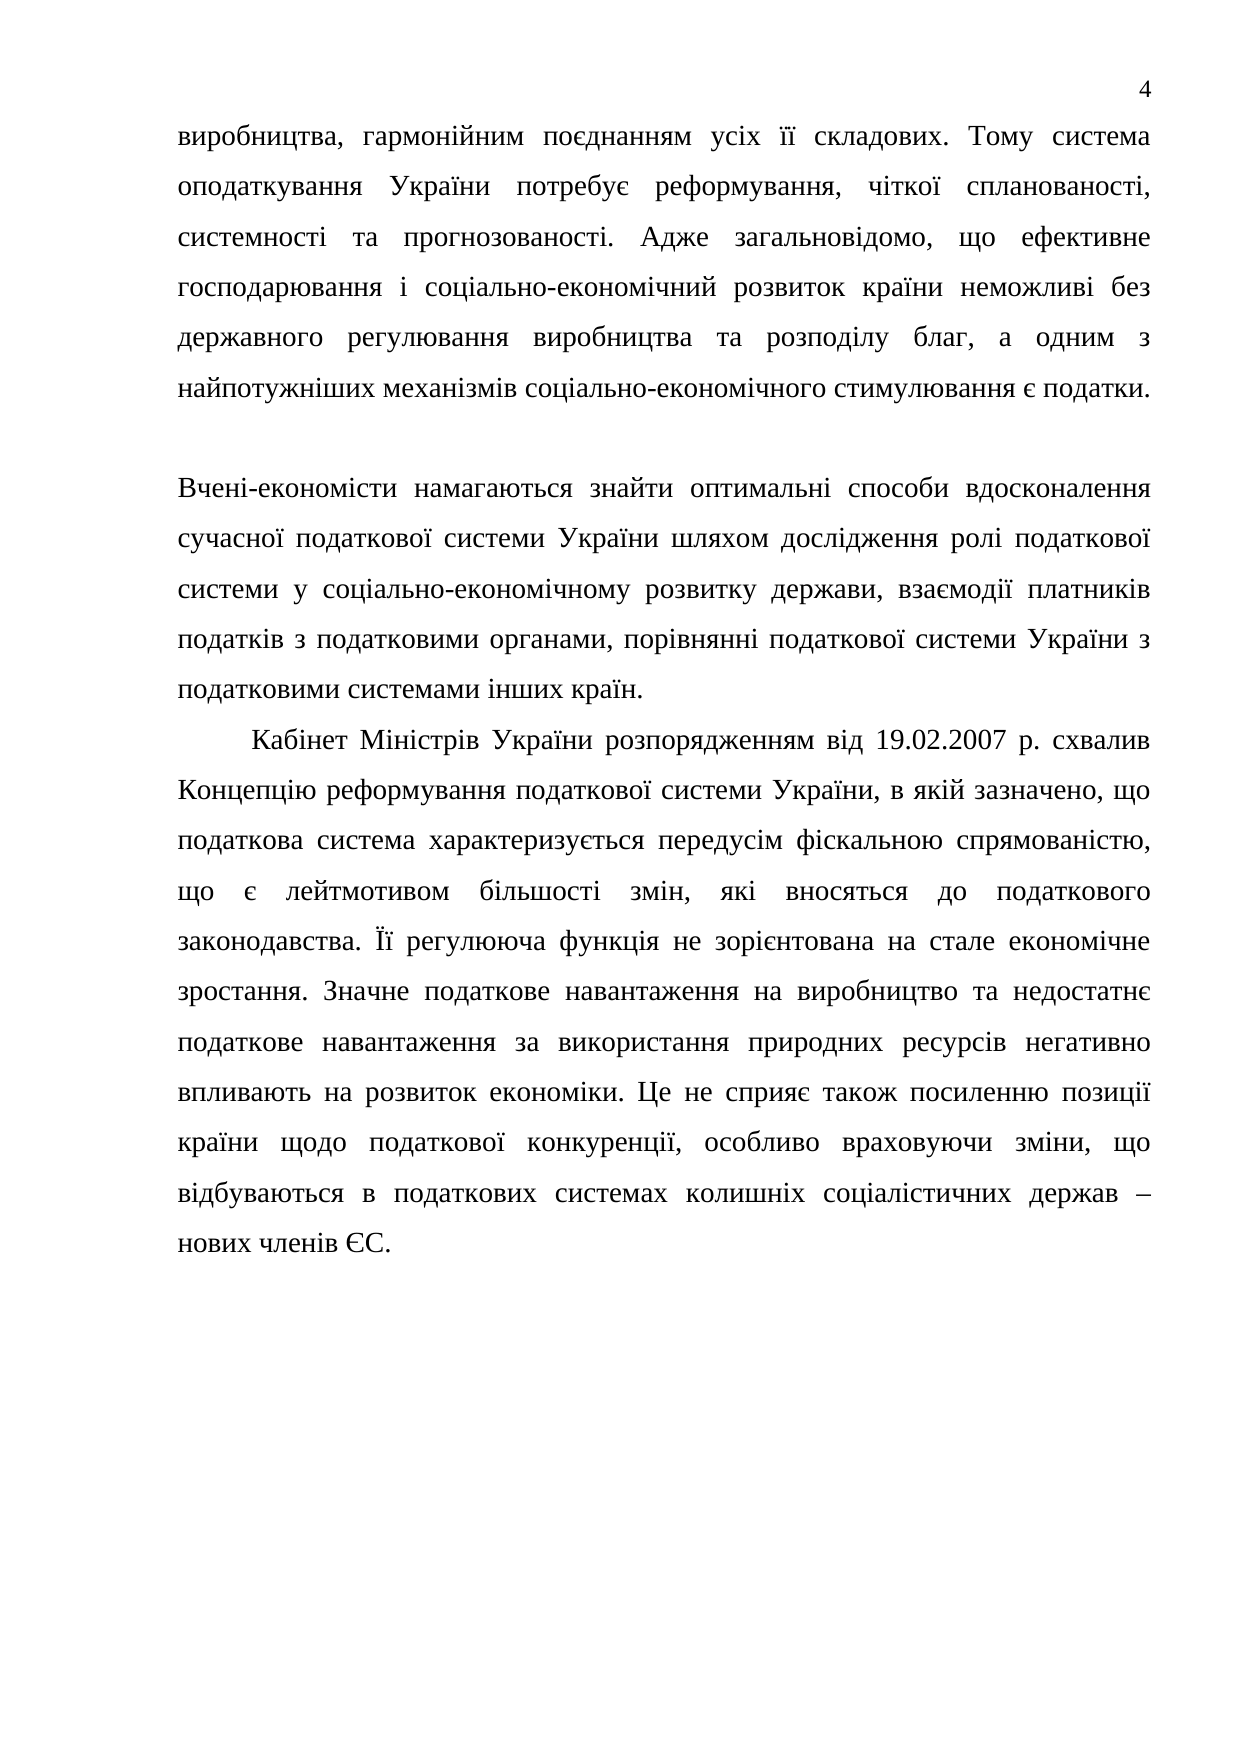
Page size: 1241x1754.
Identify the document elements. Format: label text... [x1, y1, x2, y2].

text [177, 118, 1152, 705]
text Кабінет Міністрів України розпорядженням від 19.02.2007 р. схвалив Концепцію реформування податкової системи України, в якій зазначено, що податкова система характеризується передусім фіскальною спрямованістю, що є лейтмотивом більшості змін, які вносяться до податкового законодавства. Її регулююча функція не зорієнтована на стале економічне зростання. Значне податкове навантаження на виробництво та недостатнє податкове навантаження за використання природних ресурсів негативно впливають на розвиток економіки. Це не сприяє також посиленню позиції країни щодо податкової конкуренції, особливо враховуючи зміни, що відбуваються в податкових системах колишніх соціалістичних держав – нових членів ЄС. [177, 722, 1152, 1258]
